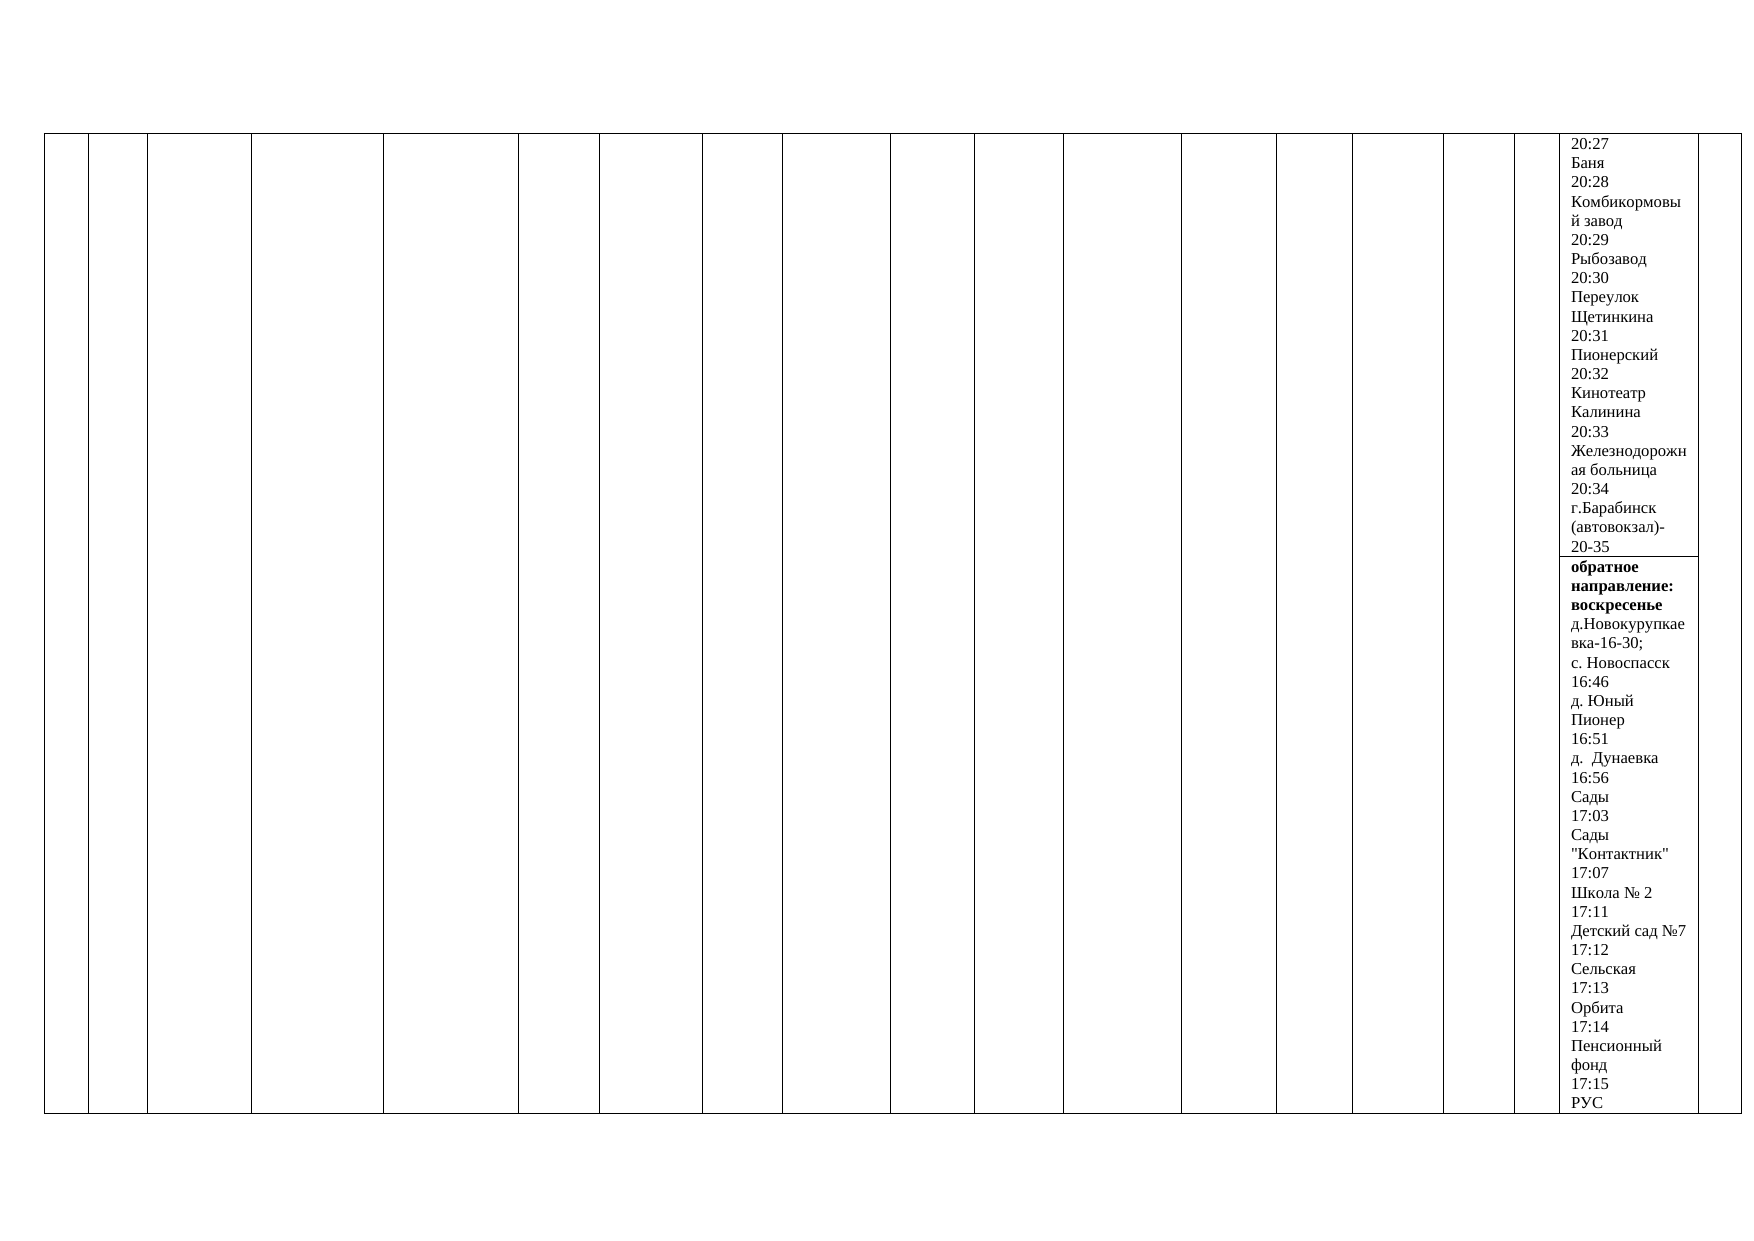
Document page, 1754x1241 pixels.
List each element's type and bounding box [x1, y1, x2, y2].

table_cell [1560, 557, 1698, 1112]
table_cell [1560, 134, 1698, 556]
